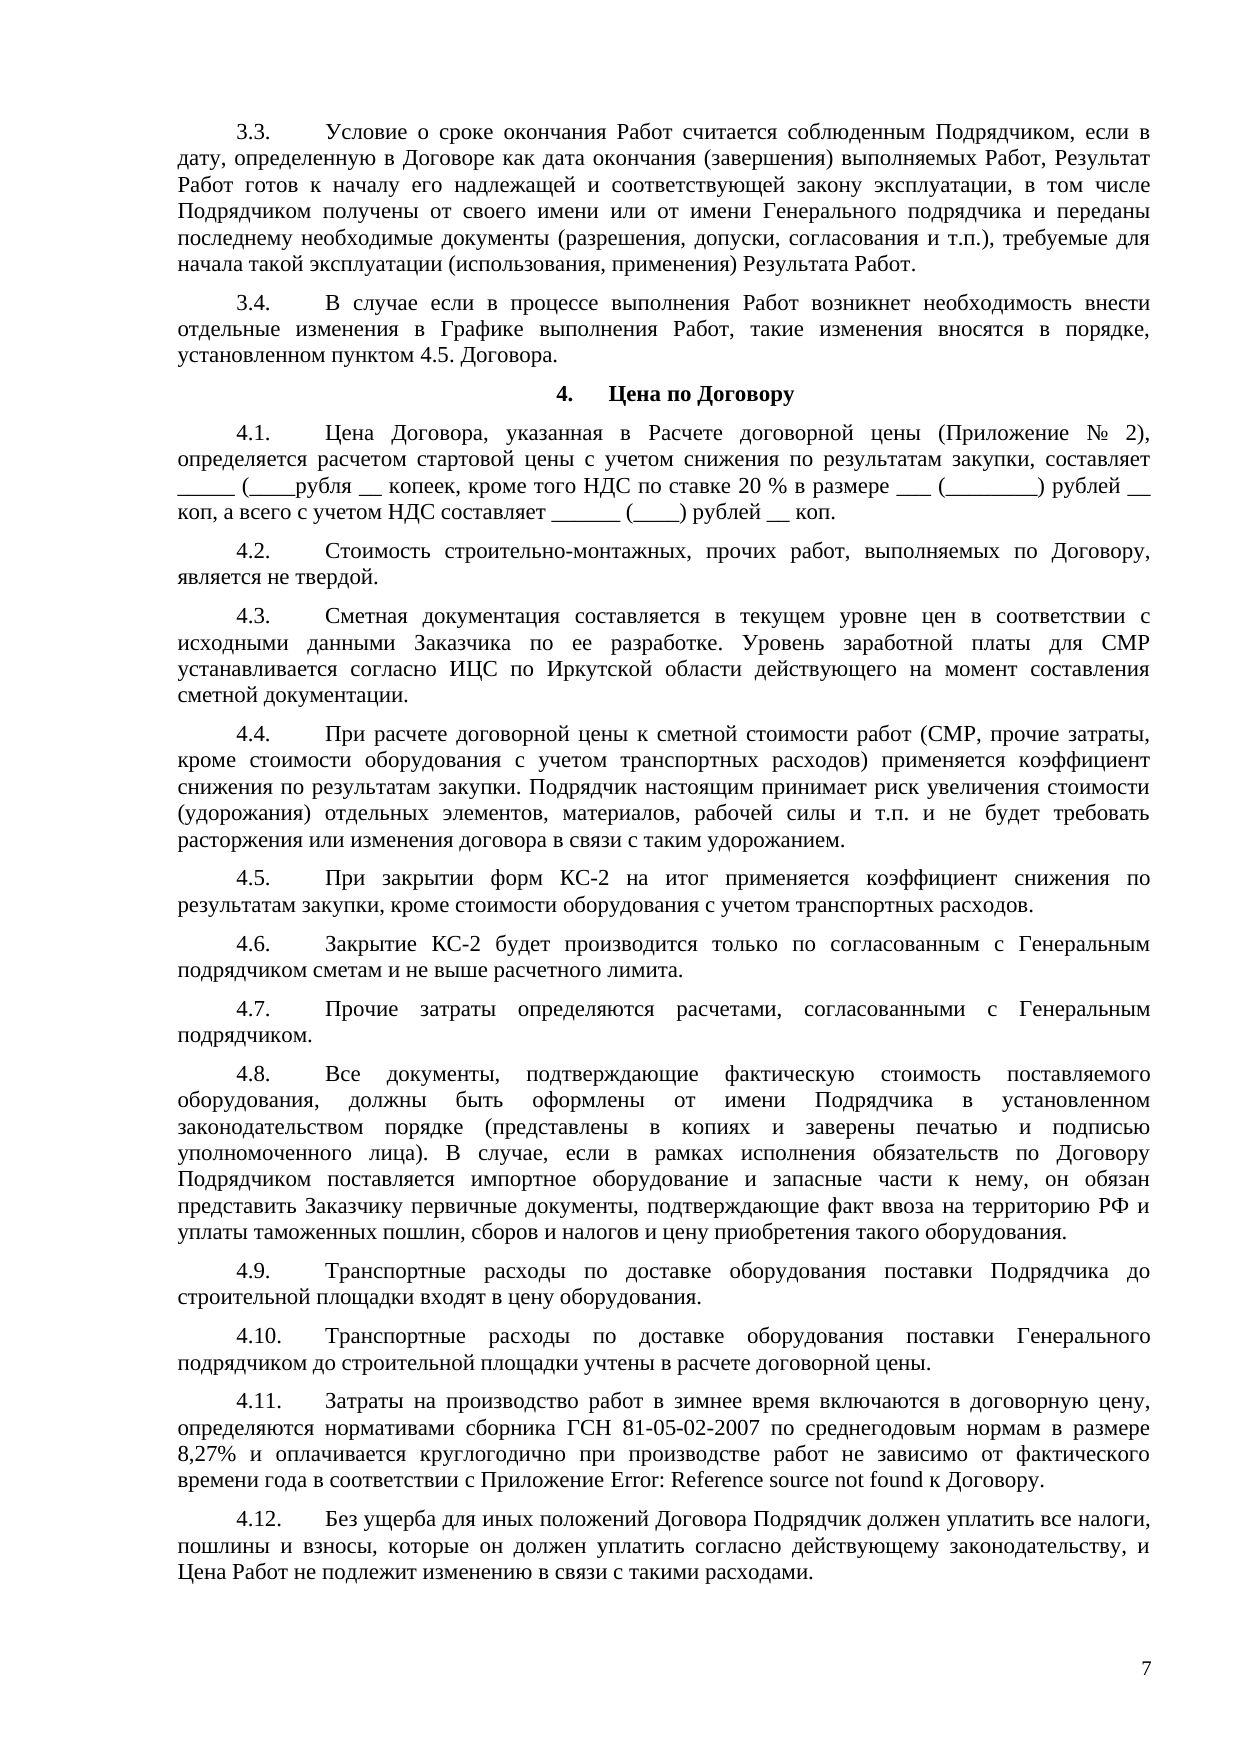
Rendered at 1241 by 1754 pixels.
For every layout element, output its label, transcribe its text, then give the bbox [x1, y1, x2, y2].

text Условие о сроке окончания Работ считается соблюденным Подрядчиком, если в дату, определенную в Договоре как дата окончания (завершения) выполняемых Работ, Результат Работ готов к началу его надлежащей и соответствующей закону эксплуатации, в том числе Подрядчиком получены от своего имени или от имени Генерального подрядчика и переданы последнему необходимые документы (разрешения, допуски, согласования и т.п.), требуемые для начала такой эксплуатации (использования, применения) Результата Работ. [177, 118, 1152, 276]
text При расчете договорной цены к сметной стоимости работ (СМР, прочие затраты, кроме стоимости оборудования с учетом транспортных расходов) применяется коэффициент снижения по результатам закупки. Подрядчик настоящим принимает риск увеличения стоимости (удорожания) отдельных элементов, материалов, рабочей силы и т.п. и не будет требовать расторжения или изменения договора в связи с таким удорожанием. [177, 720, 1152, 852]
text Прочие затраты определяются расчетами, согласованными с Генеральным подрядчиком. [177, 995, 1152, 1048]
text Все документы, подтверждающие фактическую стоимость поставляемого оборудования, должны быть оформлены от имени Подрядчика в установленном законодательством порядке (представлены в копиях и заверены печатью и подписью уполномоченного лица). В случае, если в рамках исполнения обязательств по Договору Подрядчиком поставляется импортное оборудование и запасные части к нему, он обязан представить Заказчику первичные документы, подтверждающие факт ввоза на территорию РФ и уплаты таможенных пошлин, сборов и налогов и цену приобретения такого оборудования. [177, 1060, 1152, 1244]
text Сметная документация составляется в текущем уровне цен в соответствии с исходными данными Заказчика по ее разработке. Уровень заработной платы для СМР устанавливается согласно ИЦС по Иркутской области действующего на момент составления сметной документации. [177, 602, 1152, 708]
text Цена по Договору [177, 380, 1152, 407]
text Без ущерба для иных положений Договора Подрядчик должен уплатить все налоги, пошлины и взносы, которые он должен уплатить согласно действующему законодательству, и Цена Работ не подлежит изменению в связи с такими расходами. [177, 1505, 1152, 1584]
text Стоимость строительно-монтажных, прочих работ, выполняемых по Договору, является не твердой. [177, 537, 1152, 590]
text В случае если в процессе выполнения Работ возникнет необходимость внести отдельные изменения в Графике выполнения Работ, такие изменения вносятся в порядке, установленном пунктом 35.5. Договора. [177, 289, 1152, 368]
text Закрытие КС-2 будет производится только по согласованным с Генеральным подрядчиком сметам и не выше расчетного лимита. [177, 930, 1152, 982]
text Цена Договора, указанная в Расчете договорной цены (Приложение № 2), определяется расчетом стартовой цены с учетом снижения по результатам закупки, составляет _____ (____рубля __ копеек, кроме того НДС по ставке 20 % в размере ___ (________) рублей __ коп, а всего с учетом НДС составляет ______ (____) рублей __ коп. [177, 419, 1152, 524]
text При закрытии форм КС-2 на итог применяется коэффициент снижения по результатам закупки, кроме стоимости оборудования с учетом транспортных расходов. [177, 864, 1152, 917]
text Транспортные расходы по доставке оборудования поставки Генерального подрядчиком до строительной площадки учтены в расчете договорной цены. [177, 1322, 1152, 1375]
text Транспортные расходы по доставке оборудования поставки Подрядчика до строительной площадки входят в цену оборудования. [177, 1257, 1152, 1310]
